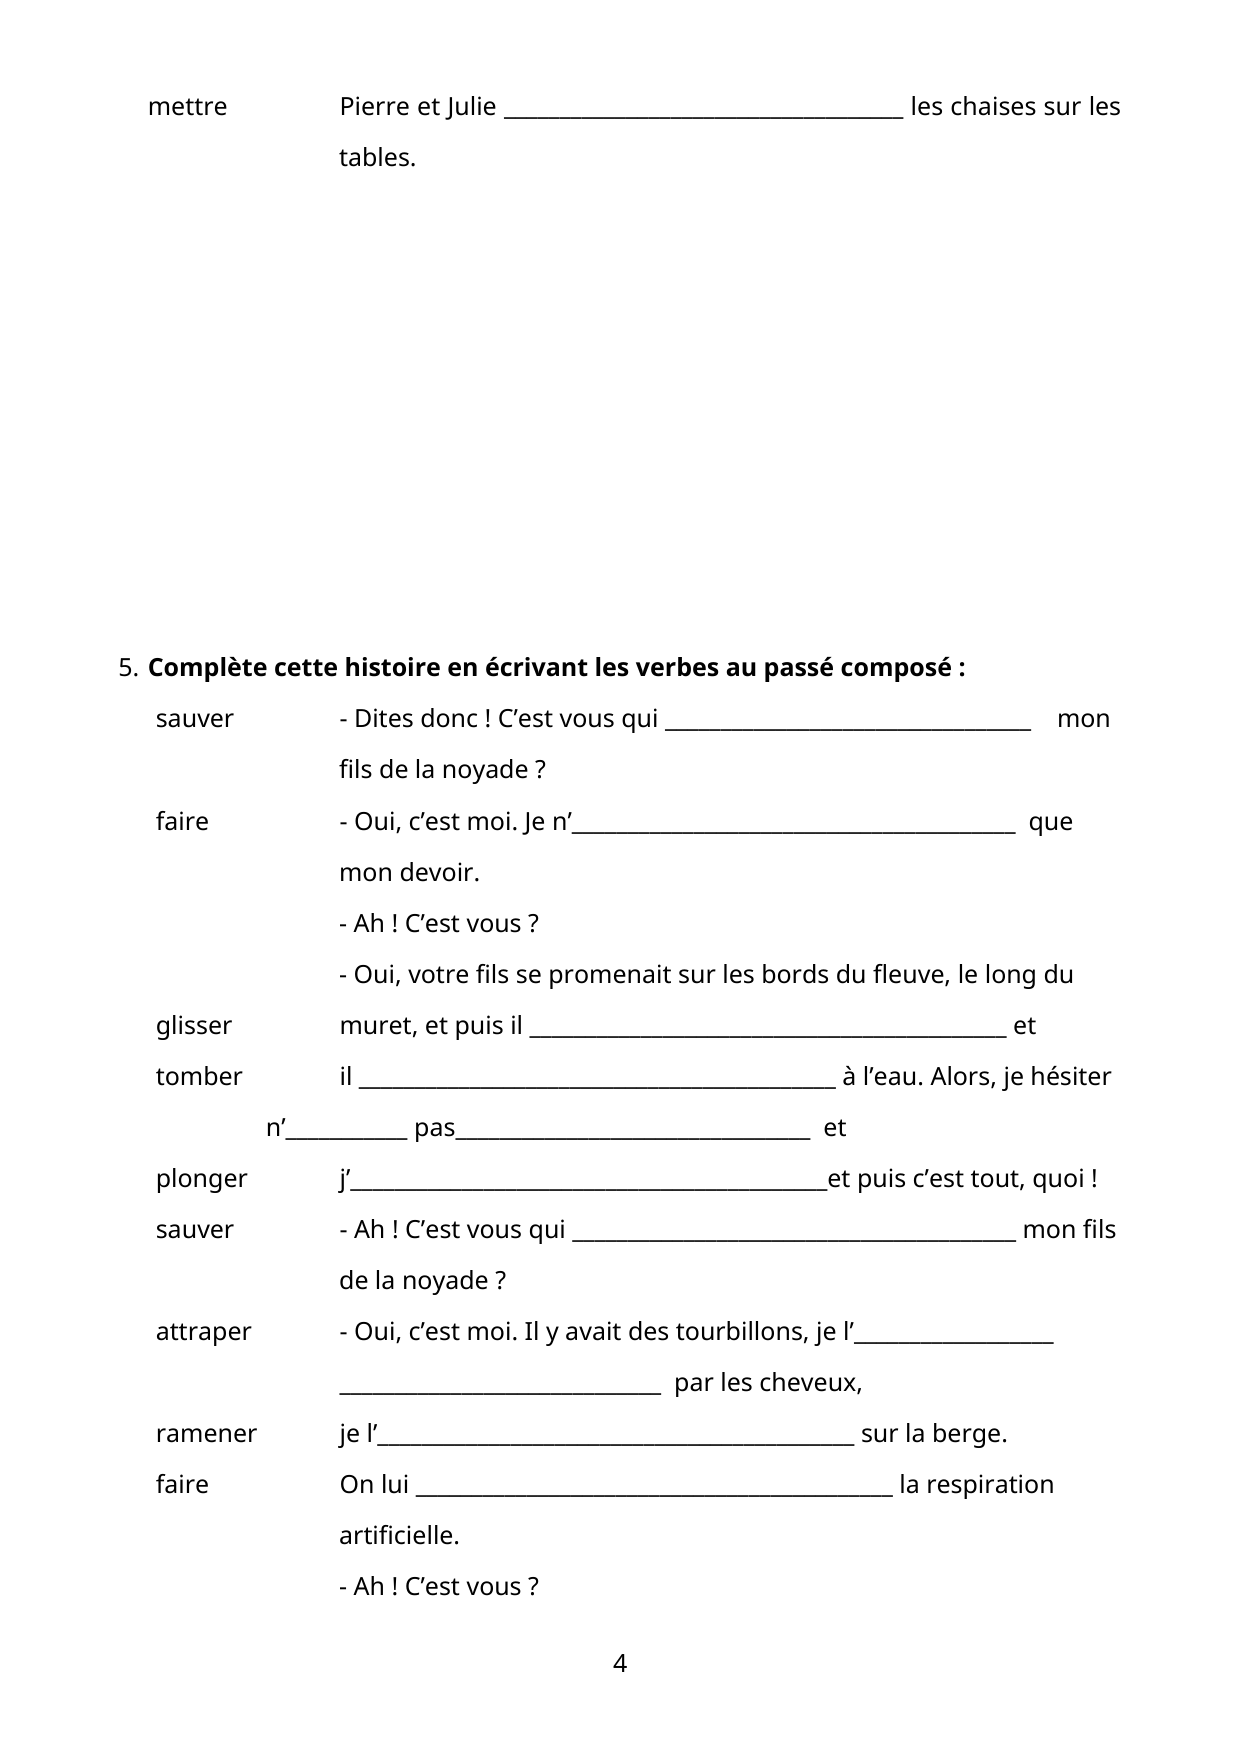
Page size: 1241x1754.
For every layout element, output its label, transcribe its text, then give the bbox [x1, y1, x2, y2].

text ramener je l’___________________________________________ sur la berge. [156, 1416, 1122, 1450]
text attraper - Oui, c’est moi. Il y avait des tourbillons, je l’__________________ [156, 1314, 1122, 1348]
text faire - Oui, c’est moi. Je n’________________________________________ que mon devoir. [156, 803, 1122, 888]
text - Oui, votre fils se promenait sur les bords du fleuve, le long du [266, 956, 1122, 990]
text glisser muret, et puis il ___________________________________________ et tomber il ___________________________________________ à l’eau. Alors, je hésiter n’___________ pas________________________________ et [156, 1007, 1122, 1143]
text _____________________________ par les cheveux, [303, 1365, 1122, 1399]
text sauver - Ah ! C’est vous qui ________________________________________ mon fils de la noyade ? [156, 1212, 1122, 1297]
text - Ah ! C’est vous ? [303, 905, 1122, 939]
text sauver - Dites donc ! C’est vous qui _________________________________ mon fils de la noyade ? [156, 701, 1122, 786]
text mettre Pierre et Julie ____________________________________ les chaises sur les tables. [118, 89, 1122, 174]
text plonger j’___________________________________________et puis c’est tout, quoi ! [156, 1161, 1122, 1194]
text faire On lui ___________________________________________ la respiration artificielle. [156, 1467, 1122, 1552]
text - Ah ! C’est vous ? [303, 1569, 1122, 1603]
list Complète cette histoire en écrivant les verbes au passé composé : [118, 650, 1122, 684]
